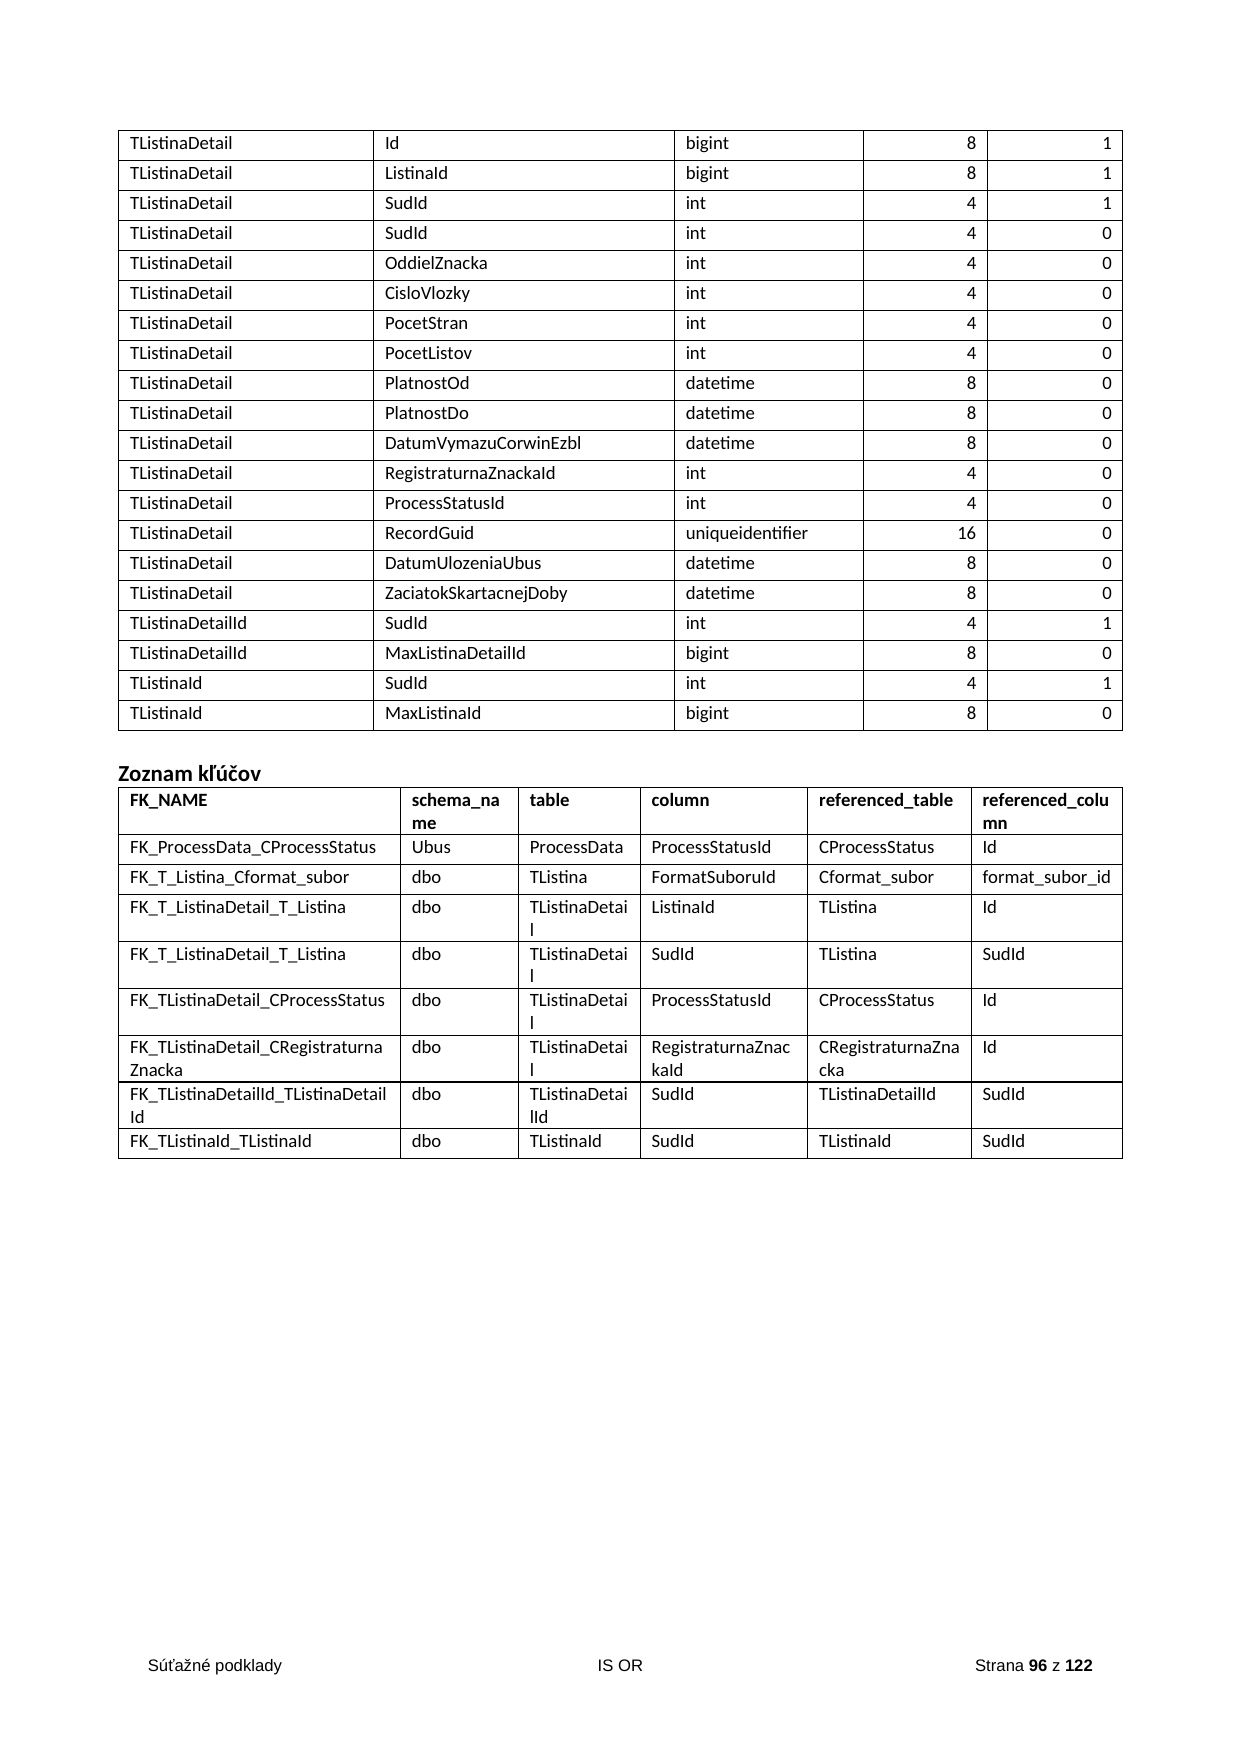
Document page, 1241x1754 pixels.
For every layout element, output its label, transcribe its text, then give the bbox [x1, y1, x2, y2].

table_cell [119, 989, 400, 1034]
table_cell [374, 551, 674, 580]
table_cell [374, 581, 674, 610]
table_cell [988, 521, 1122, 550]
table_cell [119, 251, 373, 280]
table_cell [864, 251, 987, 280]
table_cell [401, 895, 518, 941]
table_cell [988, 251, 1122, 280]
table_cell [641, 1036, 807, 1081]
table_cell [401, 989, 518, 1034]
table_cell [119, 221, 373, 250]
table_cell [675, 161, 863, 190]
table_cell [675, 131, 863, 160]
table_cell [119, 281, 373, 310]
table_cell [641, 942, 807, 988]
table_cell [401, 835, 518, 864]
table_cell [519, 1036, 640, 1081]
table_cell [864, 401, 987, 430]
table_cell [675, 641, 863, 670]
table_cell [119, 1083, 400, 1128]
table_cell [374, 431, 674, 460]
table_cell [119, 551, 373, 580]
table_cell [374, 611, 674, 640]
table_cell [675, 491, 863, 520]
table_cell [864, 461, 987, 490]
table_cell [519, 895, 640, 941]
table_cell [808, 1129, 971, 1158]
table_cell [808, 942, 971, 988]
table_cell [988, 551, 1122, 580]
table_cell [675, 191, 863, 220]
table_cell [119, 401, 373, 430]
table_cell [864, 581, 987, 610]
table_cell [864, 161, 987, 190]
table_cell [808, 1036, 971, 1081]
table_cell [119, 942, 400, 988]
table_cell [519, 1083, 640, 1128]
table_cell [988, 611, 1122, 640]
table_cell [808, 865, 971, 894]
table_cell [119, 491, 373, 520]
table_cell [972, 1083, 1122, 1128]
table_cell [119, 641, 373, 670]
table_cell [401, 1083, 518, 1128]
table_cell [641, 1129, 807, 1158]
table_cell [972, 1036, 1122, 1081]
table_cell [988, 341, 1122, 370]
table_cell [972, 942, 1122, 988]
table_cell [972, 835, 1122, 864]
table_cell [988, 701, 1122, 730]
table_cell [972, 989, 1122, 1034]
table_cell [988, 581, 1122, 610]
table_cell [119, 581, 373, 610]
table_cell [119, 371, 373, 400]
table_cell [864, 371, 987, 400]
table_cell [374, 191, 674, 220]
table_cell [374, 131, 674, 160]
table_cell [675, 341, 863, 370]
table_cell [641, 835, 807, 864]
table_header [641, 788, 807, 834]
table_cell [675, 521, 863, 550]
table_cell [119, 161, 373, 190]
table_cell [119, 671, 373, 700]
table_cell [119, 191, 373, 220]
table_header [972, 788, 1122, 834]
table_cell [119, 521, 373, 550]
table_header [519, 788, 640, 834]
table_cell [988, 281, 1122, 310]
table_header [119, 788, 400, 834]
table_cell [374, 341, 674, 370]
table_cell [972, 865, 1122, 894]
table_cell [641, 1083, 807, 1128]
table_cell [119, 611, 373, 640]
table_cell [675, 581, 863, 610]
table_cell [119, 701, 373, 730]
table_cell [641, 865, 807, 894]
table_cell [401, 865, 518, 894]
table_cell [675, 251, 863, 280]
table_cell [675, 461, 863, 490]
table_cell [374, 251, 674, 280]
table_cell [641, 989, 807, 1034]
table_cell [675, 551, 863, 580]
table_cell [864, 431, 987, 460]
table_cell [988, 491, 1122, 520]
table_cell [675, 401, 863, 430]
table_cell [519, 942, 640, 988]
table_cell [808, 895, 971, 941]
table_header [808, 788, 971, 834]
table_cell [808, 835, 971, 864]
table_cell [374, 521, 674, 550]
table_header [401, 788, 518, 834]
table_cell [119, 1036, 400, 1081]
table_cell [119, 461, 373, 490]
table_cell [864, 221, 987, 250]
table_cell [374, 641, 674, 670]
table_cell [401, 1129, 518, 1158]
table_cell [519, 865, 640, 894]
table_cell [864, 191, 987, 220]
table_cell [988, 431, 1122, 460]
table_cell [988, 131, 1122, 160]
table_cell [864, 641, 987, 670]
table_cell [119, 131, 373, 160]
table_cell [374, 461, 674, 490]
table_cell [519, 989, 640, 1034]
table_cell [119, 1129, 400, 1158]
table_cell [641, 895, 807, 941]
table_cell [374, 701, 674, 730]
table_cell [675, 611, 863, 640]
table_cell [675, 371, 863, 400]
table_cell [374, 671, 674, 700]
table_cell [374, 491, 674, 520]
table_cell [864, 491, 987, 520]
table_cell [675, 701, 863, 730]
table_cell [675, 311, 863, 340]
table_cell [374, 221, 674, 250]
text Zoznam kľúčov [118, 759, 1122, 787]
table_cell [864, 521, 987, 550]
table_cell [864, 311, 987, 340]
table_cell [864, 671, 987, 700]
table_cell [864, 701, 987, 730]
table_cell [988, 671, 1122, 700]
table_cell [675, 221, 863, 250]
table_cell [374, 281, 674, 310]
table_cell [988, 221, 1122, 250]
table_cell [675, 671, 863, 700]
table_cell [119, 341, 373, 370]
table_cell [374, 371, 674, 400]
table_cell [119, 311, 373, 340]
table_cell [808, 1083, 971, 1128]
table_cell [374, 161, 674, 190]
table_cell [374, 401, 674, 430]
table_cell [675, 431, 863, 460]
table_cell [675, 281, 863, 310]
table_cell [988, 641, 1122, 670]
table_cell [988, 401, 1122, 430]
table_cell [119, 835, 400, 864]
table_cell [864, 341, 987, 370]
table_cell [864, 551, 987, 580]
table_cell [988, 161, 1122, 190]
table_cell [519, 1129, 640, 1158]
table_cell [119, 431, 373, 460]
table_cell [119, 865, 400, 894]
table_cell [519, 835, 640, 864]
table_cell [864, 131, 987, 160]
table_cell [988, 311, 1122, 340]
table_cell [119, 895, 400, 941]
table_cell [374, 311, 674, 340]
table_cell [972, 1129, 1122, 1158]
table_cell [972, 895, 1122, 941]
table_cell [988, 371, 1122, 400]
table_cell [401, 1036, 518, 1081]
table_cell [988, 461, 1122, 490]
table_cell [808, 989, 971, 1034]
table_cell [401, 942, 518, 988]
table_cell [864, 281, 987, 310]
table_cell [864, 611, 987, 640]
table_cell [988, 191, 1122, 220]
